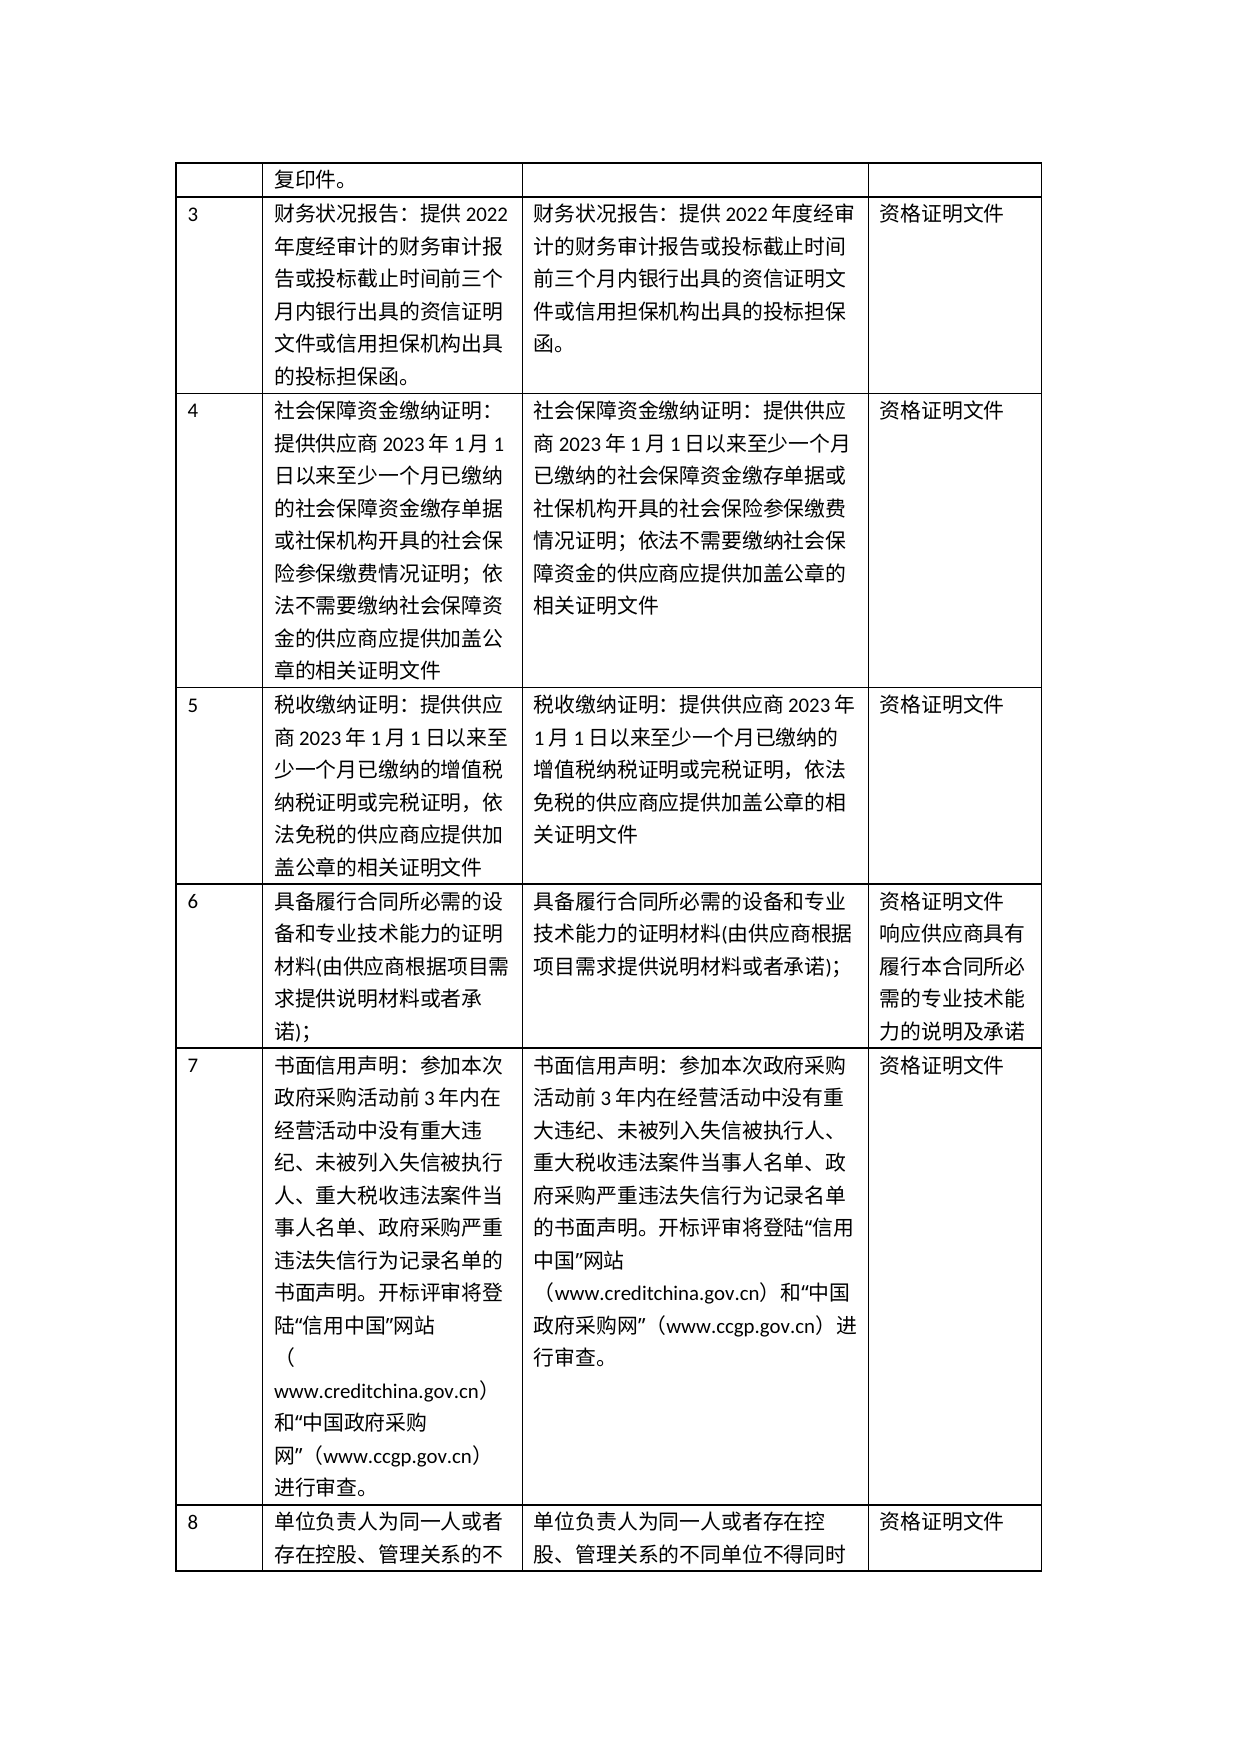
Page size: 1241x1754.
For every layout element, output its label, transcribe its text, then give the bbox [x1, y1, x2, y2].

table_cell 社会保障资金缴纳证明：提供供应商2023年1月1日以来至少一个月已缴纳的社会保障资金缴存单据或社保机构开具的社会保险参保缴费情况证明；依法不需要缴纳社会保障资金的供应商应提供加盖公章的相关证明文件 [263, 394, 522, 687]
table_cell 财务状况报告：提供2022年度经审计的财务审计报告或投标截止时间前三个月内银行出具的资信证明文件或信用担保机构出具的投标担保函。 [523, 198, 868, 393]
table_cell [523, 1506, 868, 1570]
table_cell 税收缴纳证明：提供供应商2023年1月1日以来至少一个月已缴纳的增值税纳税证明或完税证明，依法免税的供应商应提供加盖公章的相关证明文件 [523, 688, 868, 883]
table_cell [263, 164, 522, 196]
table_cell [263, 1506, 522, 1570]
table_cell 具备履行合同所必需的设备和专业技术能力的证明材料(由供应商根据项目需求提供说明材料或者承诺)； [263, 885, 522, 1047]
table_cell 税收缴纳证明：提供供应商2023年1月1日以来至少一个月已缴纳的增值税纳税证明或完税证明，依法免税的供应商应提供加盖公章的相关证明文件 [263, 688, 522, 883]
table_cell 资格证明文件 [869, 1049, 1041, 1504]
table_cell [523, 164, 868, 196]
table_cell 社会保障资金缴纳证明：提供供应商2023年1月1日以来至少一个月已缴纳的社会保障资金缴存单据或社保机构开具的社会保险参保缴费情况证明；依法不需要缴纳社会保障资金的供应商应提供加盖公章的相关证明文件 [523, 394, 868, 687]
table_cell 8 [177, 1506, 262, 1570]
table_cell 资格证明文件 [869, 688, 1041, 883]
table_cell 资格证明文件 响应供应商具有履行本合同所必需的专业技术能力的说明及承诺 [869, 885, 1041, 1047]
table_cell 6 [177, 885, 262, 1047]
table_cell 资格证明文件 [869, 1506, 1041, 1570]
table_cell 资格证明文件 [869, 394, 1041, 687]
table_cell 2 [177, 164, 262, 196]
table_cell 5 [177, 688, 262, 883]
table_cell 3 [177, 198, 262, 393]
table_cell 资格证明文件 [869, 198, 1041, 393]
table_cell 具备履行合同所必需的设备和专业技术能力的证明材料(由供应商根据项目需求提供说明材料或者承诺)； [523, 885, 868, 1047]
table_cell 书面信用声明：参加本次政府采购活动前3年内在经营活动中没有重大违纪、未被列入失信被执行人、重大税收违法案件当事人名单、政府采购严重违法失信行为记录名单的书面声明。开标评审将登陆“信用中国”网站（www.creditchina.gov.cn）和“中国政府采购网”（www.ccgp.gov.cn）进行审查。 [523, 1049, 868, 1504]
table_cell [869, 164, 1041, 196]
table_cell 财务状况报告：提供2022年度经审计的财务审计报告或投标截止时间前三个月内银行出具的资信证明文件或信用担保机构出具的投标担保函。 [263, 198, 522, 393]
table_cell 7 [177, 1049, 262, 1504]
table_cell 4 [177, 394, 262, 687]
table_cell 书面信用声明：参加本次政府采购活动前3年内在经营活动中没有重大违纪、未被列入失信被执行人、重大税收违法案件当事人名单、政府采购严重违法失信行为记录名单的书面声明。开标评审将登陆“信用中国”网站（www.creditchina.gov.cn）和“中国政府采购网”（www.ccgp.gov.cn）进行审查。 [263, 1049, 522, 1504]
